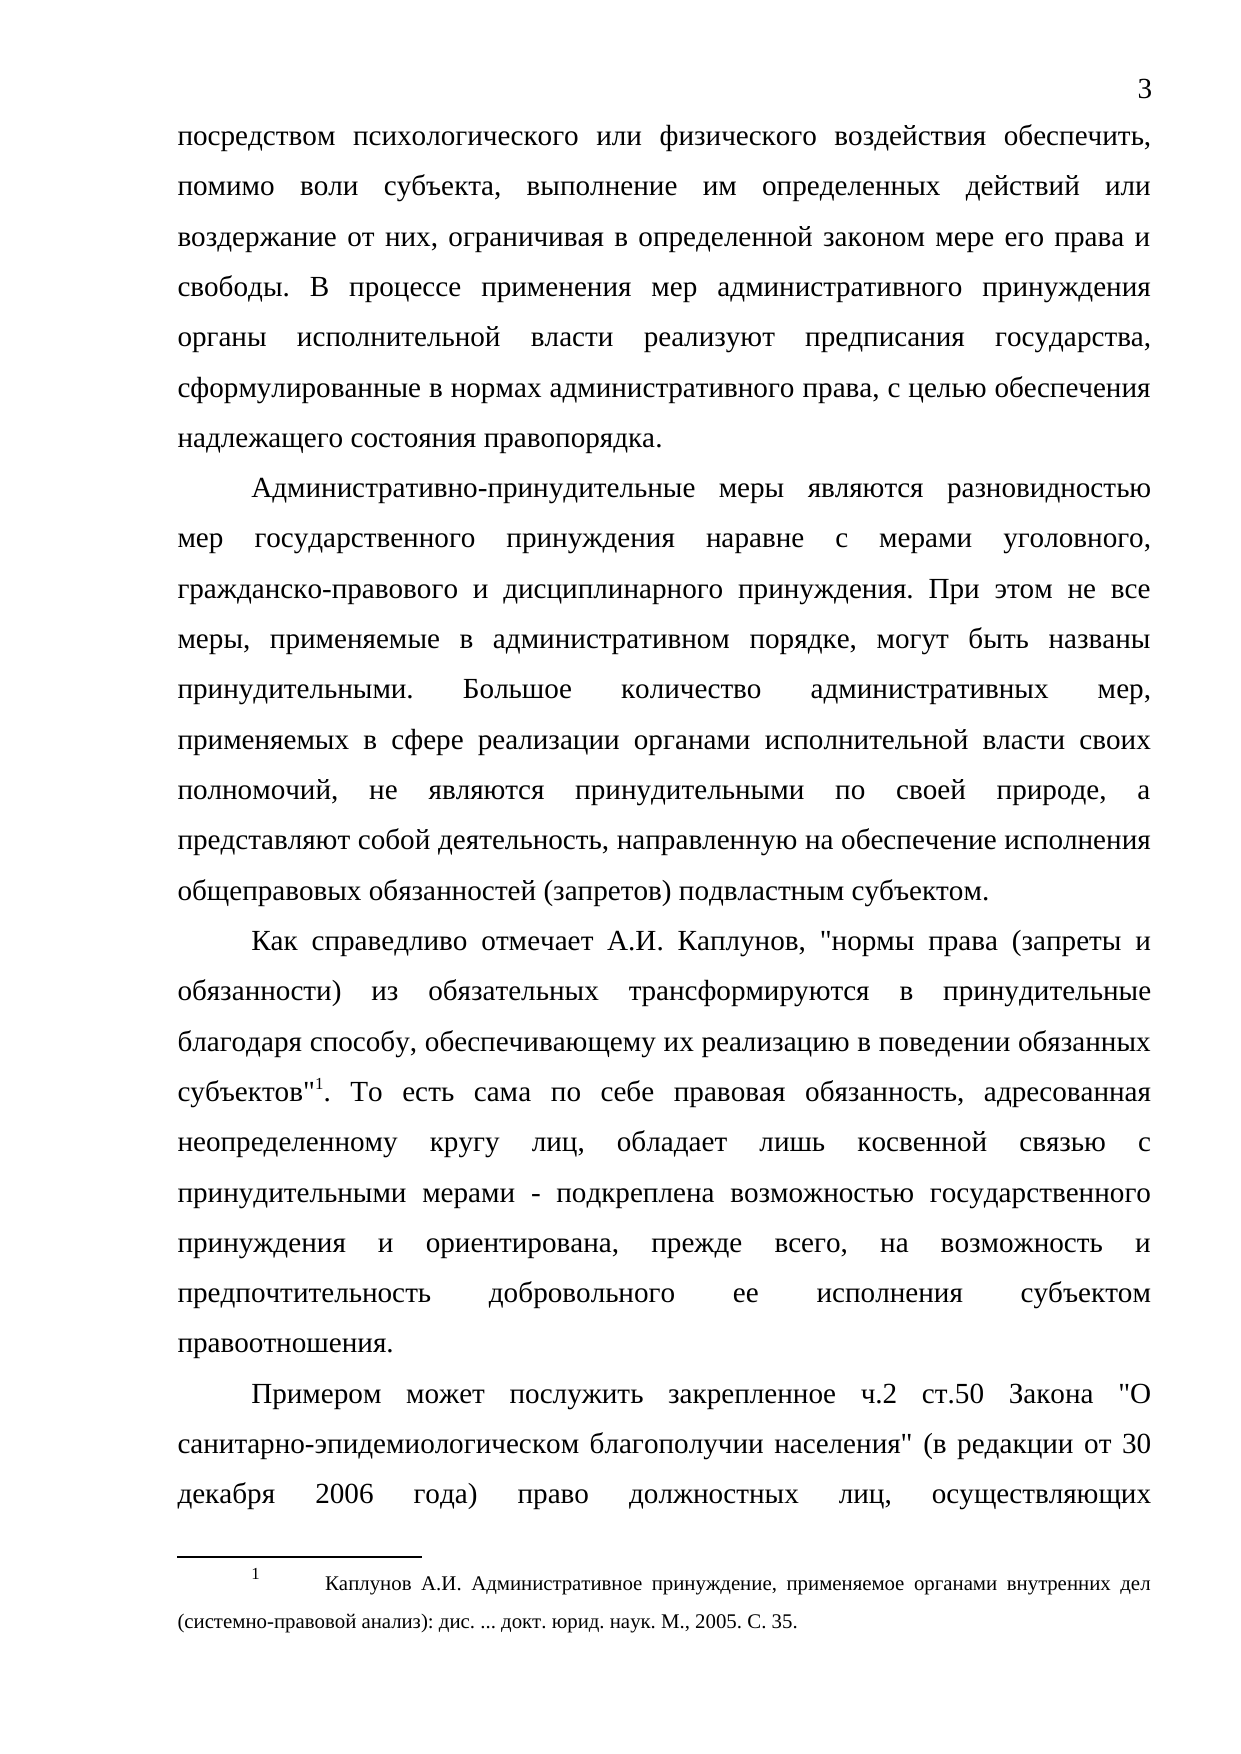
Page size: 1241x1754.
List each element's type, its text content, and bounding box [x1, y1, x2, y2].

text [177, 1376, 1152, 1510]
text Административно-принудительные меры являются разновидностью мер государственного принуждения наравне с мерами уголовного, гражданско-правового и дисциплинарного принуждения. При этом не все меры, применяемые в административном порядке, могут быть названы принудительными. Большое количество административных мер, применяемых в сфере реализации органами исполнительной власти своих полномочий, не являются принудительными по своей природе, а представляют собой деятельность, направленную на обеспечение исполнения общеправовых обязанностей (запретов) подвластным субъектом. [177, 470, 1152, 906]
text Как справедливо отмечает А.И. Каплунов, "нормы права (запреты и обязанности) из обязательных трансформируются в принудительные благодаря способу, обеспечивающему их реализацию в поведении обязанных субъектов". То есть сама по себе правовая обязанность, адресованная неопределенному кругу лиц, обладает лишь косвенной связью с принудительными мерами - подкреплена возможностью государственного принуждения и ориентирована, прежде всего, на возможность и предпочтительность добровольного ее исполнения субъектом правоотношения. [177, 923, 1152, 1359]
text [177, 118, 1152, 453]
